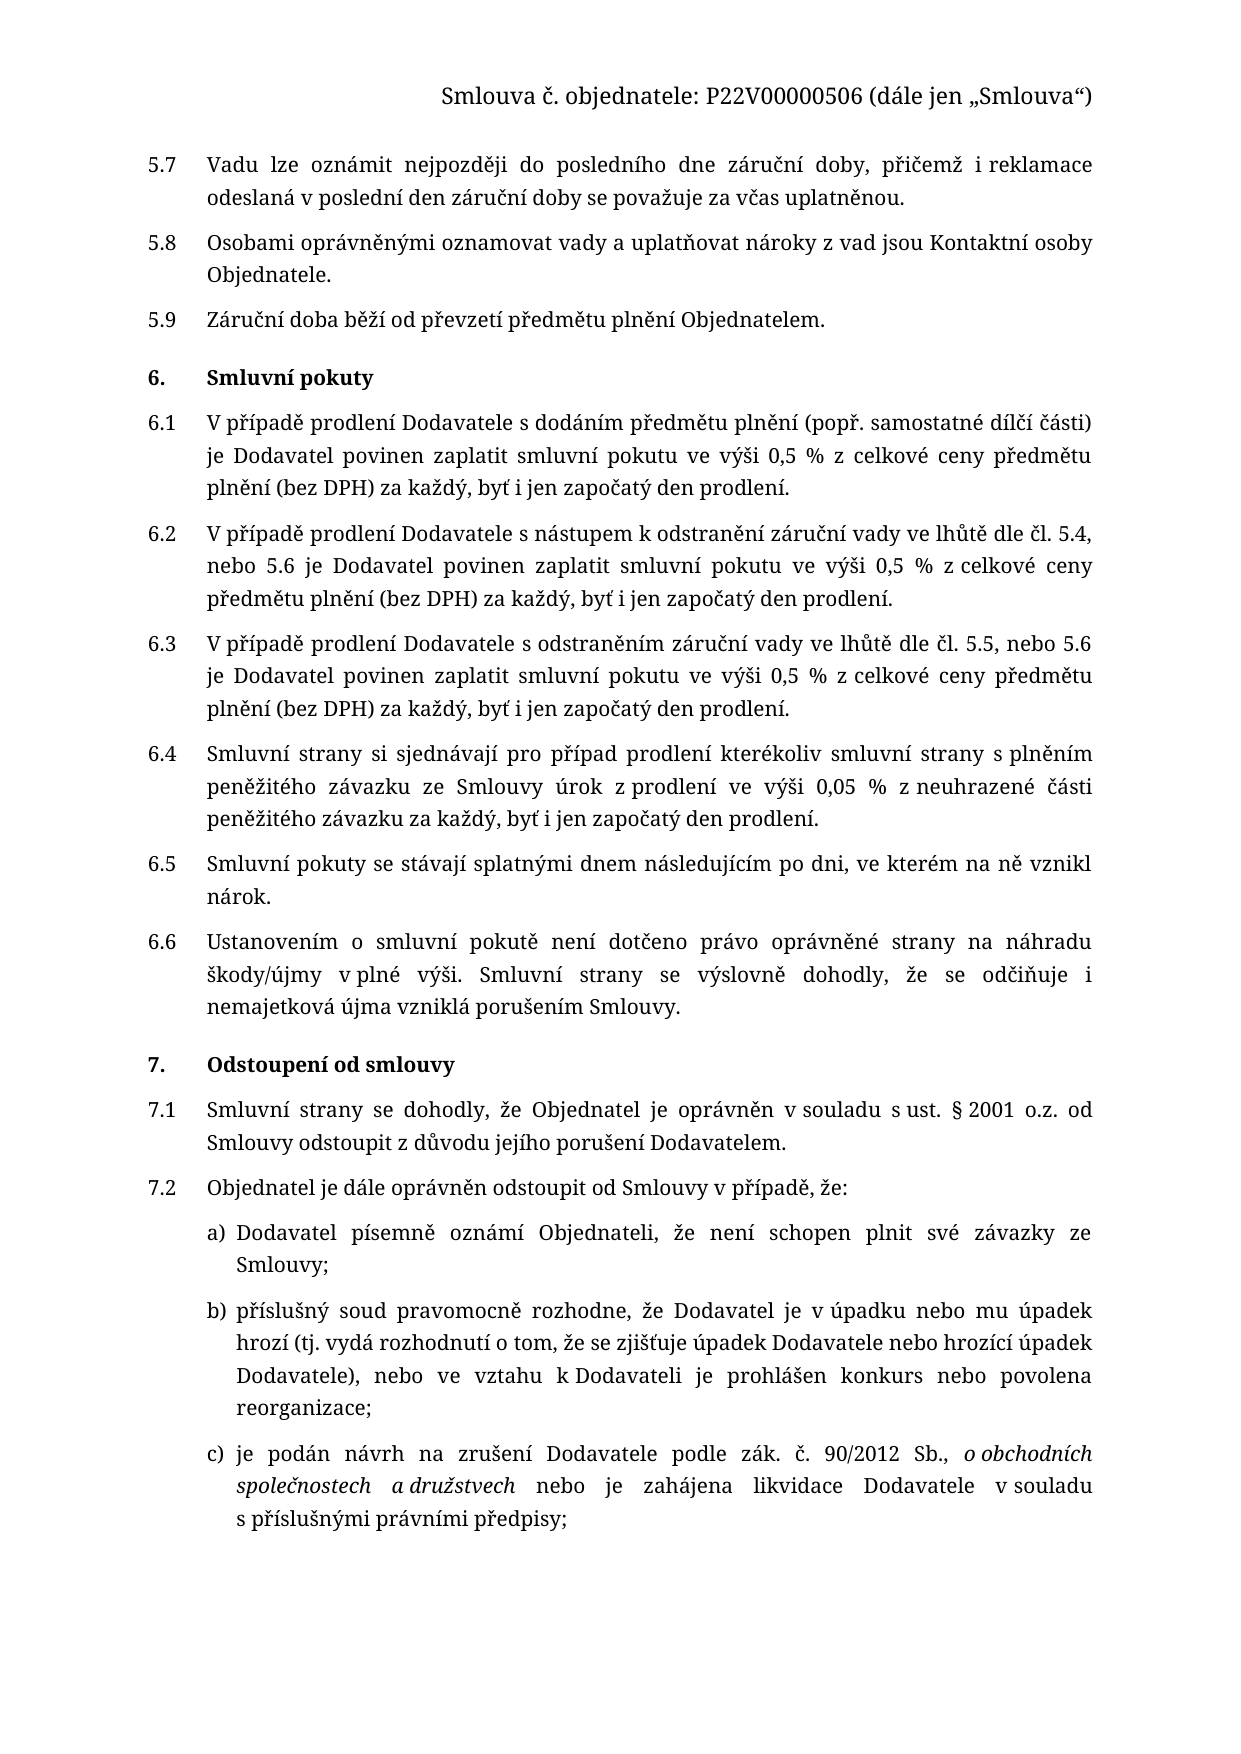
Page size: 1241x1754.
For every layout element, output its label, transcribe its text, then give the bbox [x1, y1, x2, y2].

list V případě prodlení Dodavatele s dodáním předmětu plnění (popř. samostatné dílčí části) je Dodavatel povinen zaplatit smluvní pokutu ve výši 0,5 % z celkové ceny předmětu plnění (bez DPH) za každý, byť i jen započatý den prodlení. [148, 408, 1093, 502]
list Smluvní pokuty [148, 363, 1093, 392]
list Smluvní pokuty se stávají splatnými dnem následujícím po dni, ve kterém na ně vznikl nárok. [148, 849, 1093, 911]
list V případě prodlení Dodavatele s nástupem k odstranění záruční vady ve lhůtě dle čl. 5.4, nebo 5.6 je Dodavatel povinen zaplatit smluvní pokutu ve výši 0,5 % z celkové ceny předmětu plnění (bez DPH) za každý, byť i jen započatý den prodlení. [148, 519, 1093, 612]
list V případě prodlení Dodavatele s odstraněním záruční vady ve lhůtě dle čl. 5.5, nebo 5.6 je Dodavatel povinen zaplatit smluvní pokutu ve výši 0,5 % z celkové ceny předmětu plnění (bez DPH) za každý, byť i jen započatý den prodlení. [148, 629, 1093, 723]
list příslušný soud pravomocně rozhodne, že Dodavatel je v úpadku nebo mu úpadek hrozí (tj. vydá rozhodnutí o tom, že se zjišťuje úpadek Dodavatele nebo hrozící úpadek Dodavatele), nebo ve vztahu k Dodavateli je prohlášen konkurs nebo povolena reorganizace; [207, 1296, 1093, 1422]
list Objednatel je dále oprávněn odstoupit od Smlouvy v případě, že: [148, 1173, 1093, 1201]
list je podán návrh na zrušení Dodavatele podle zák. č. 90/2012 Sb., o obchodních společnostech a družstvech nebo je zahájena likvidace Dodavatele v souladu s příslušnými právními předpisy; [207, 1439, 1093, 1532]
list Dodavatel písemně oznámí Objednateli, že není schopen plnit své závazky ze Smlouvy; [207, 1218, 1093, 1279]
list Vadu lze oznámit nejpozději do posledního dne záruční doby, přičemž i reklamace odeslaná v poslední den záruční doby se považuje za včas uplatněnou. [148, 150, 1093, 211]
list Smluvní strany si sjednávají pro případ prodlení kterékoliv smluvní strany s plněním peněžitého závazku ze Smlouvy úrok z prodlení ve výši 0,05 % z neuhrazené části peněžitého závazku za každý, byť i jen započatý den prodlení. [148, 739, 1093, 833]
list Odstoupení od smlouvy [148, 1050, 1093, 1078]
list Ustanovením o smluvní pokutě není dotčeno právo oprávněné strany na náhradu škody/újmy v plné výši. Smluvní strany se výslovně dohodly, že se odčiňuje i nemajetková újma vzniklá porušením Smlouvy. [148, 927, 1093, 1021]
list Osobami oprávněnými oznamovat vady a uplatňovat nároky z vad jsou Kontaktní osoby Objednatele. [148, 228, 1093, 289]
list Smluvní strany se dohodly, že Objednatel je oprávněn v souladu s ust. § 2001 o.z. od Smlouvy odstoupit z důvodu jejího porušení Dodavatelem. [148, 1095, 1093, 1156]
list Záruční doba běží od převzetí předmětu plnění Objednatelem. [148, 306, 1093, 334]
